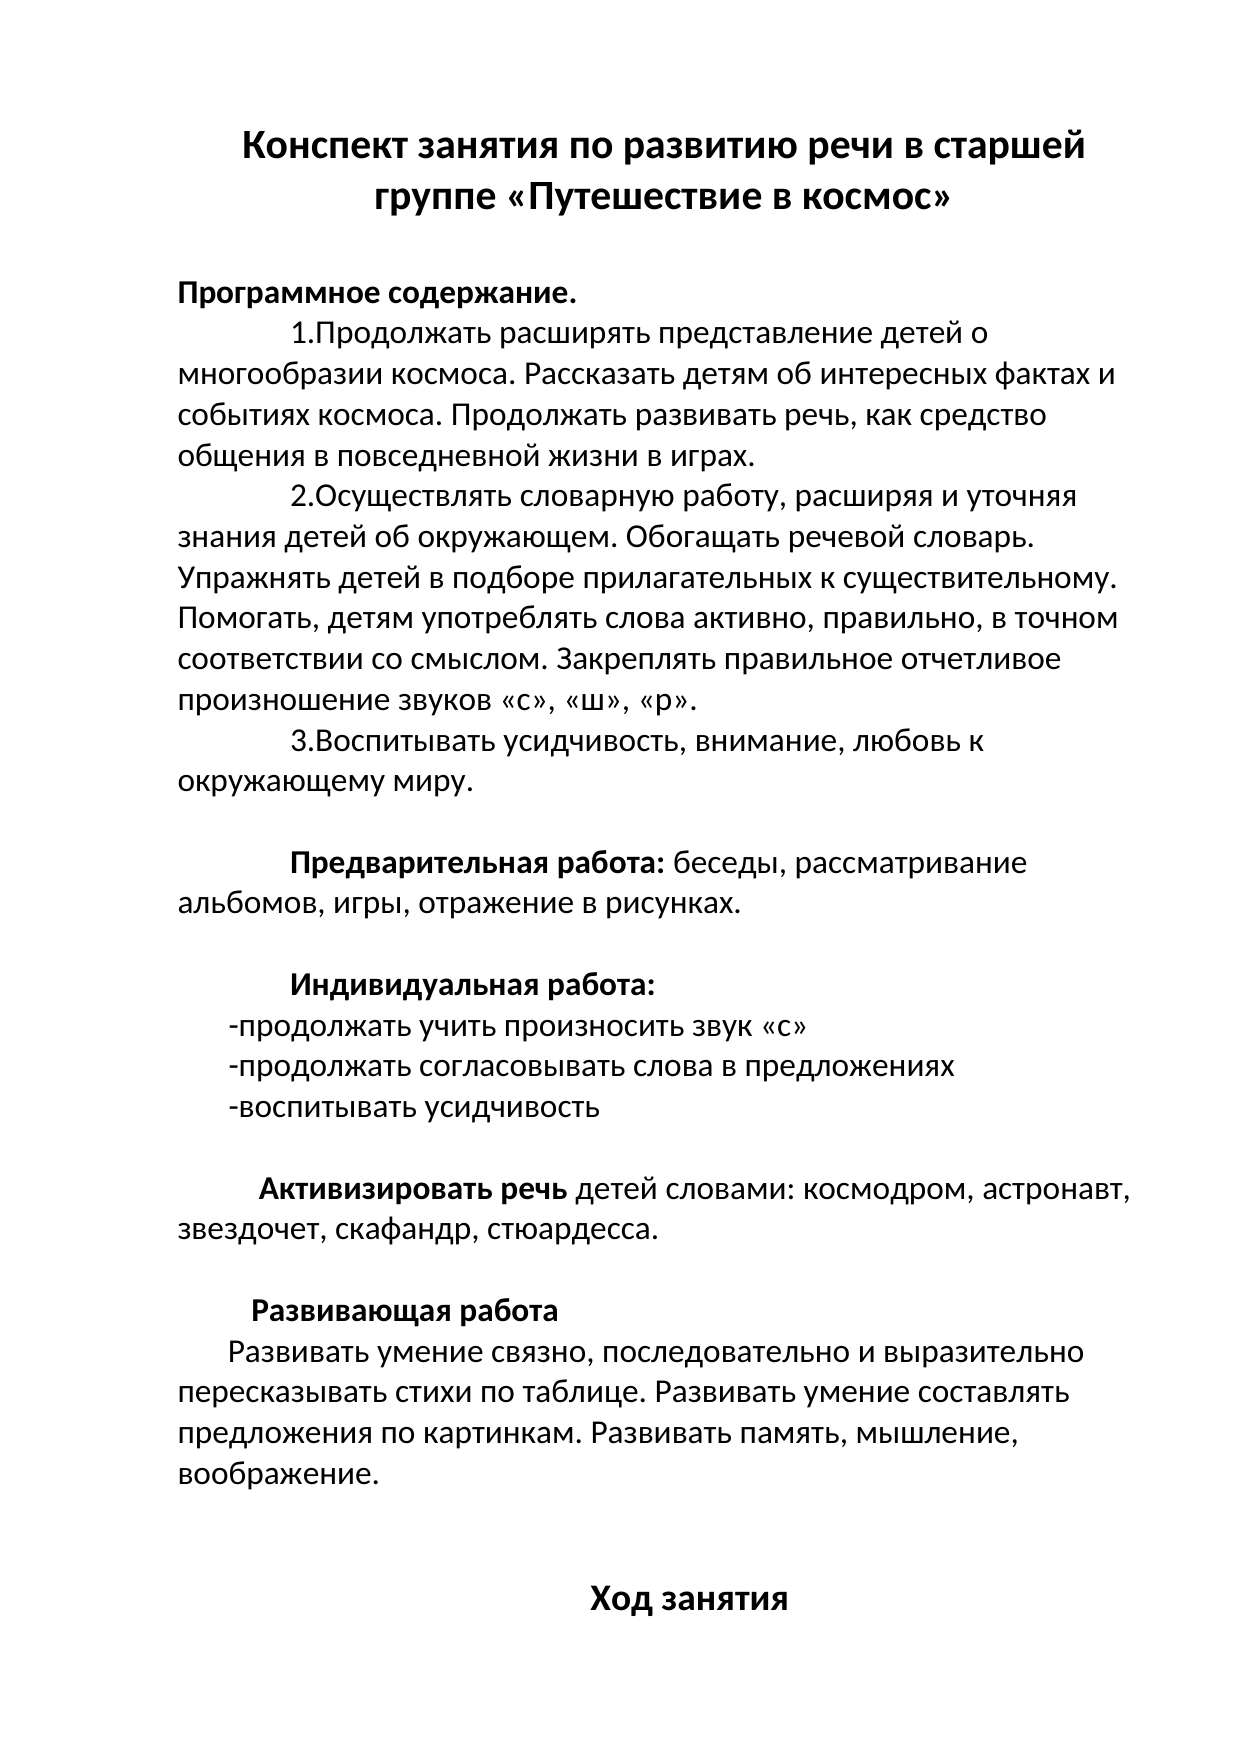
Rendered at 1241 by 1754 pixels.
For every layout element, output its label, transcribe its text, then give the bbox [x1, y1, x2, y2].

text Конспект занятия по развитию речи в старшей группе «Путешествие в космос» [177, 118, 1152, 220]
text Ход занятия [177, 1574, 1152, 1620]
text Активизировать речь детей словами: космодром, астронавт, звездочет, скафандр, стюардесса. [177, 1167, 1152, 1248]
text 1.Продолжать расширять представление детей о многообразии космоса. Рассказать детям об интересных фактах и событиях космоса. Продолжать развивать речь, как средство общения в повседневной жизни в играх. [177, 311, 1152, 474]
text -продолжать согласовывать слова в предложениях [177, 1044, 1152, 1085]
text Индивидуальная работа: [177, 963, 1152, 1004]
text -воспитывать усидчивость [177, 1085, 1152, 1126]
text Программное содержание. [177, 271, 1152, 311]
text 2.Осуществлять словарную работу, расширяя и уточняя знания детей об окружающем. Обогащать речевой словарь. Упражнять детей в подборе прилагательных к существительному. Помогать, детям употреблять слова активно, правильно, в точном соответствии со смыслом. Закреплять правильное отчетливое произношение звуков «с», «ш», «р». [177, 474, 1152, 719]
text 3.Воспитывать усидчивость, внимание, любовь к окружающему миру. [177, 719, 1152, 800]
text Развивающая работа [177, 1289, 1152, 1329]
text Развивать умение связно, последовательно и выразительно пересказывать стихи по таблице. Развивать умение составлять предложения по картинкам. Развивать память, мышление, воображение. [177, 1329, 1152, 1492]
text -продолжать учить произносить звук «с» [177, 1004, 1152, 1044]
text Предварительная работа: беседы, рассматривание альбомов, игры, отражение в рисунках. [177, 841, 1152, 922]
